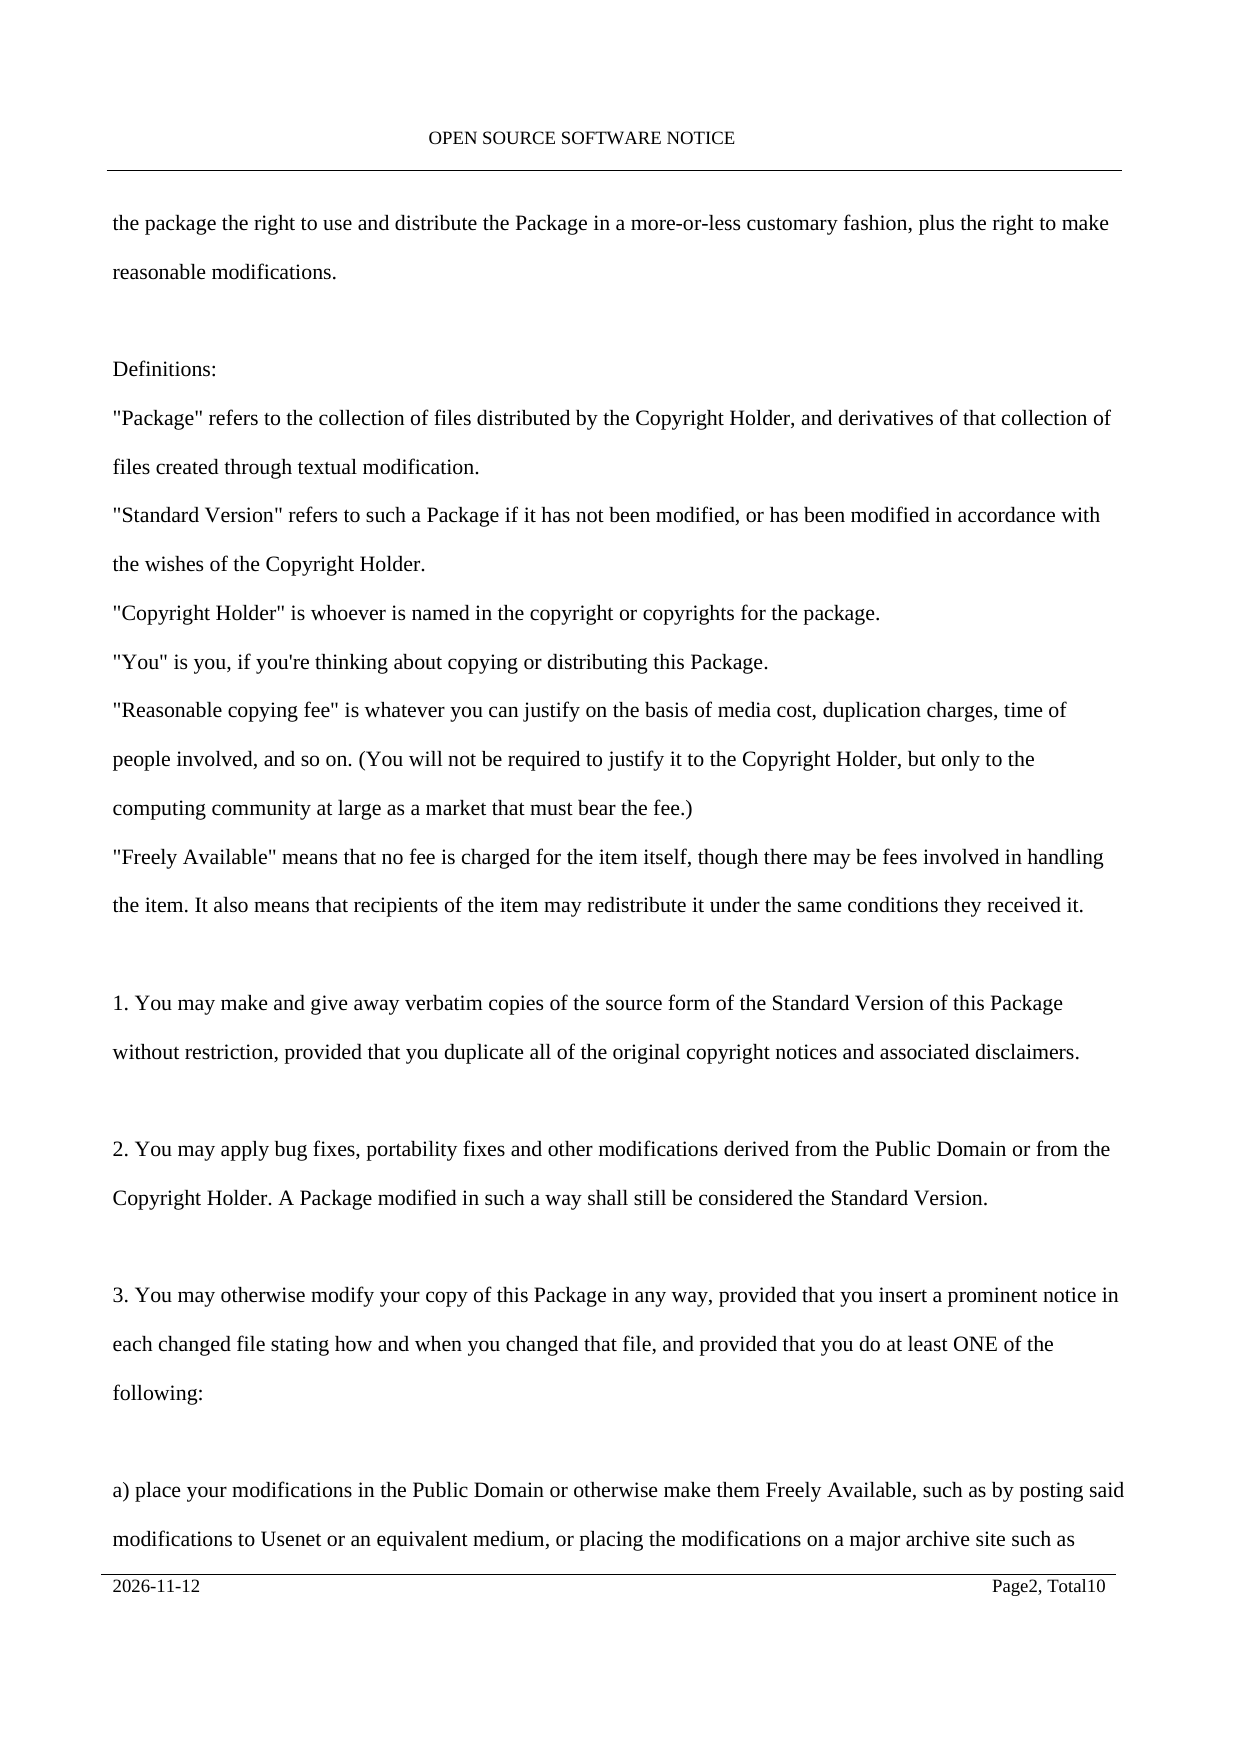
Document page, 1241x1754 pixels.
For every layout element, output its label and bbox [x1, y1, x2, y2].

text [112, 206, 1128, 1555]
